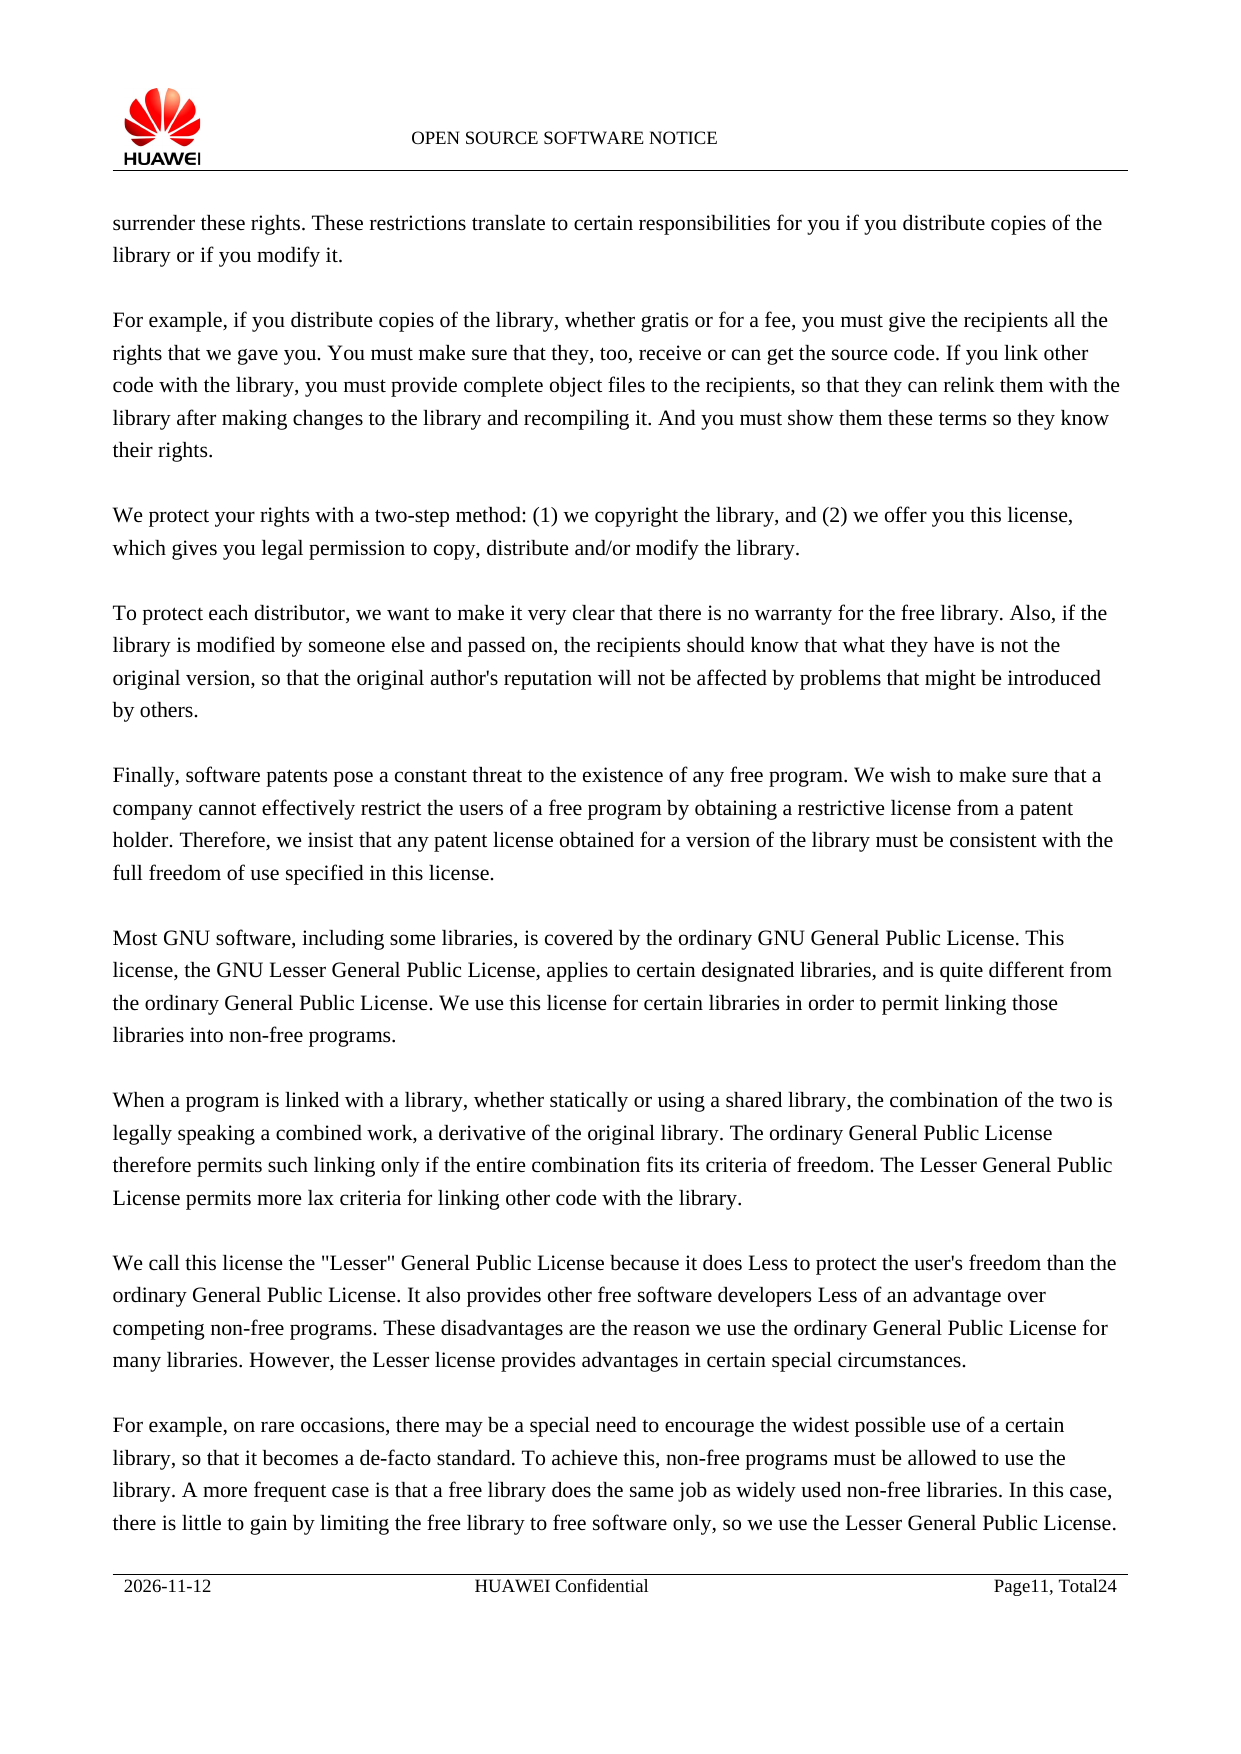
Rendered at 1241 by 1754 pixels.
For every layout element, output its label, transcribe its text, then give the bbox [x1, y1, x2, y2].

text Most GNU software, including some libraries, is covered by the ordinary GNU General Public License. This license, the GNU Lesser General Public License, applies to certain designated libraries, and is quite different from the ordinary General Public License. We use this license for certain libraries in order to permit linking those libraries into non-free programs. [112, 921, 1128, 1051]
picture [124, 88, 201, 165]
text To protect each distributor, we want to make it very clear that there is no warranty for the free library. Also, if the library is modified by someone else and passed on, the recipients should know that what they have is not the original version, so that the original author's reputation will not be affected by problems that might be introduced by others. [112, 596, 1128, 726]
text When a program is linked with a library, whether statically or using a shared library, the combination of the two is legally speaking a combined work, a derivative of the original library. The ordinary General Public License therefore permits such linking only if the entire combination fits its criteria of freedom. The Lesser General Public License permits more lax criteria for linking other code with the library. [112, 1084, 1128, 1214]
text For example, on rare occasions, there may be a special need to encourage the widest possible use of a certain library, so that it becomes a de-facto standard. To achieve this, non-free programs must be allowed to use the library. A more frequent case is that a free library does the same job as widely used non-free libraries. In this case, there is little to gain by limiting the free library to free software only, so we use the Lesser General Public License. [112, 1409, 1128, 1539]
text For example, if you distribute copies of the library, whether gratis or for a fee, you must give the recipients all the rights that we gave you. You must make sure that they, too, receive or can get the source code. If you link other code with the library, you must provide complete object files to the recipients, so that they can relink them with the library after making changes to the library and recompiling it. And you must show them these terms so they know their rights. [112, 304, 1128, 466]
text We call this license the "Lesser" General Public License because it does Less to protect the user's freedom than the ordinary General Public License. It also provides other free software developers Less of an advantage over competing non-free programs. These disadvantages are the reason we use the ordinary General Public License for many libraries. However, the Lesser license provides advantages in certain special circumstances. [112, 1246, 1128, 1376]
text Finally, software patents pose a constant threat to the existence of any free program. We wish to make sure that a company cannot effectively restrict the users of a free program by obtaining a restrictive license from a patent holder. Therefore, we insist that any patent license obtained for a version of the library must be consistent with the full freedom of use specified in this license. [112, 759, 1128, 889]
text We protect your rights with a two-step method: (1) we copyright the library, and (2) we offer you this license, which gives you legal permission to copy, distribute and/or modify the library. [112, 499, 1128, 564]
